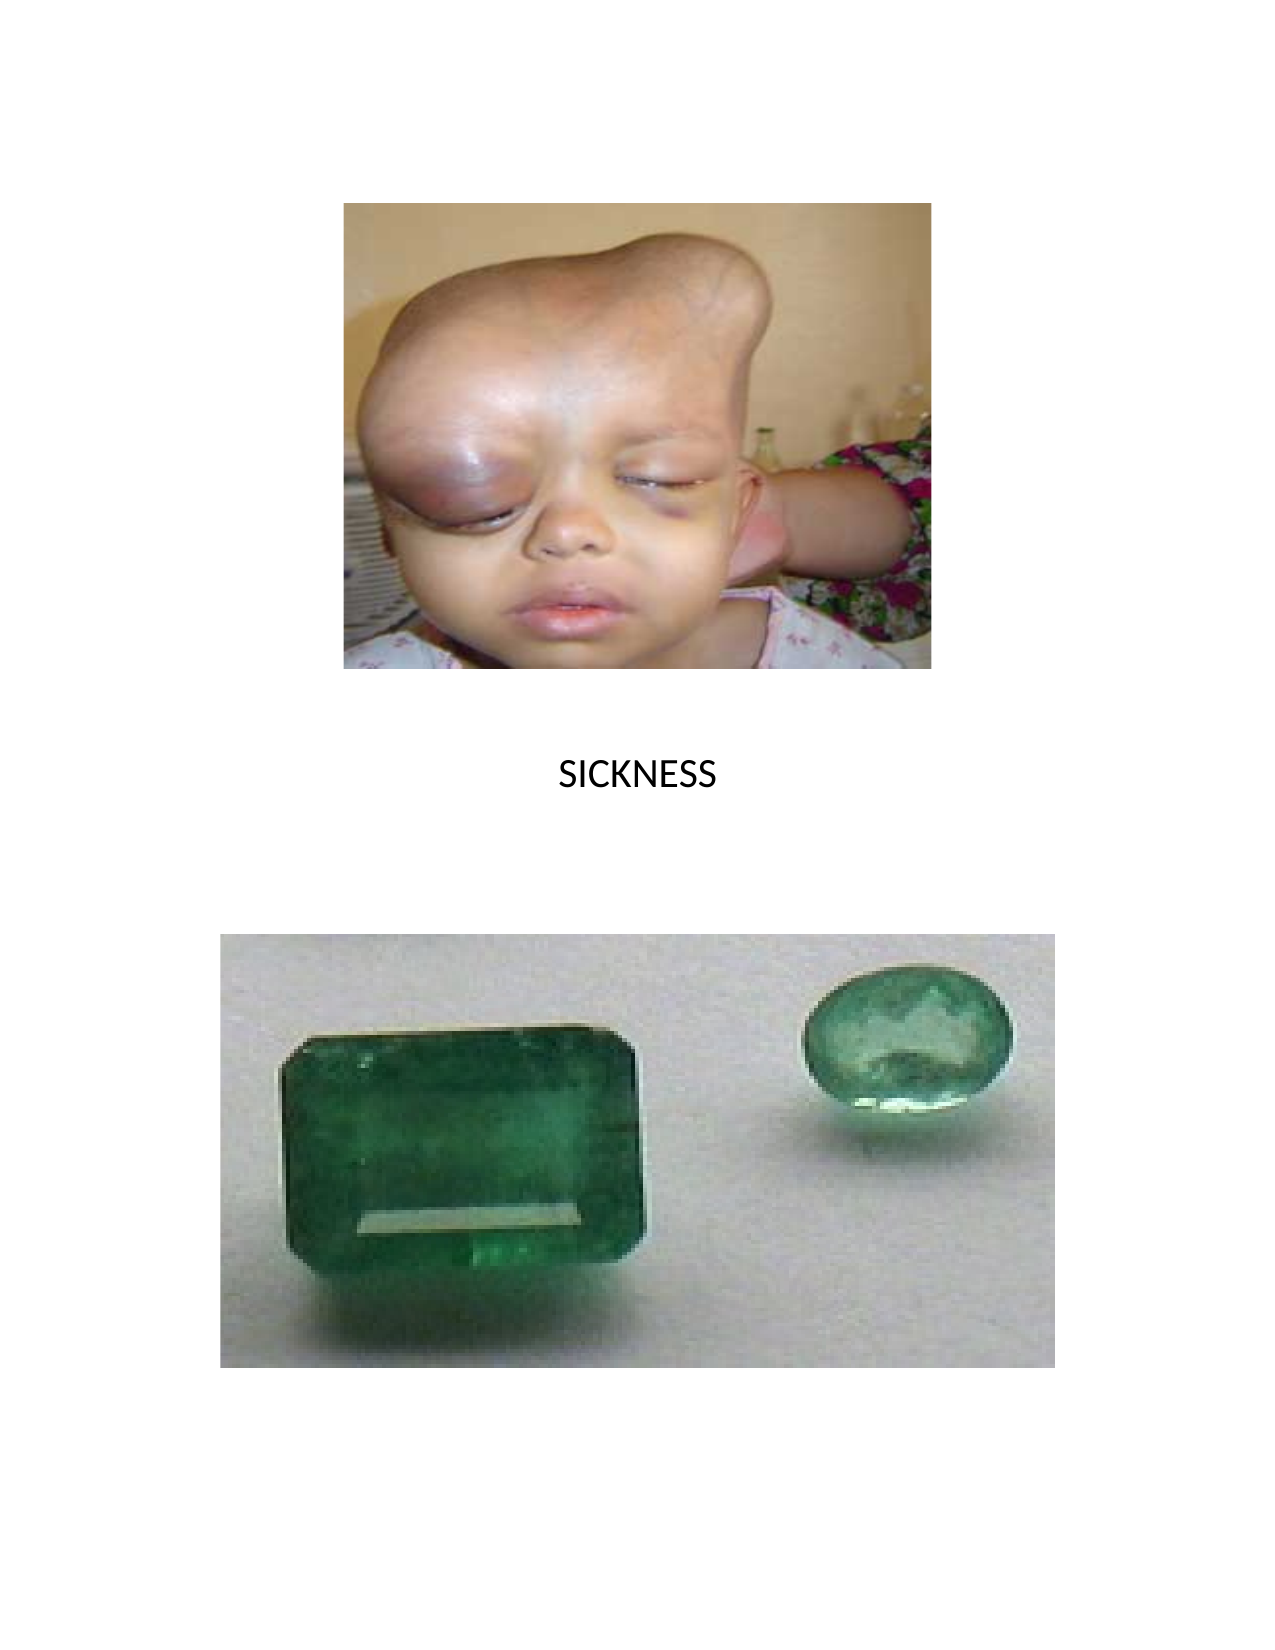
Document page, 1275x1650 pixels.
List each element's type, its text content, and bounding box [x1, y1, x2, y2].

picture [343, 203, 932, 669]
picture [220, 934, 1055, 1368]
text SICKNESS [150, 747, 1125, 797]
